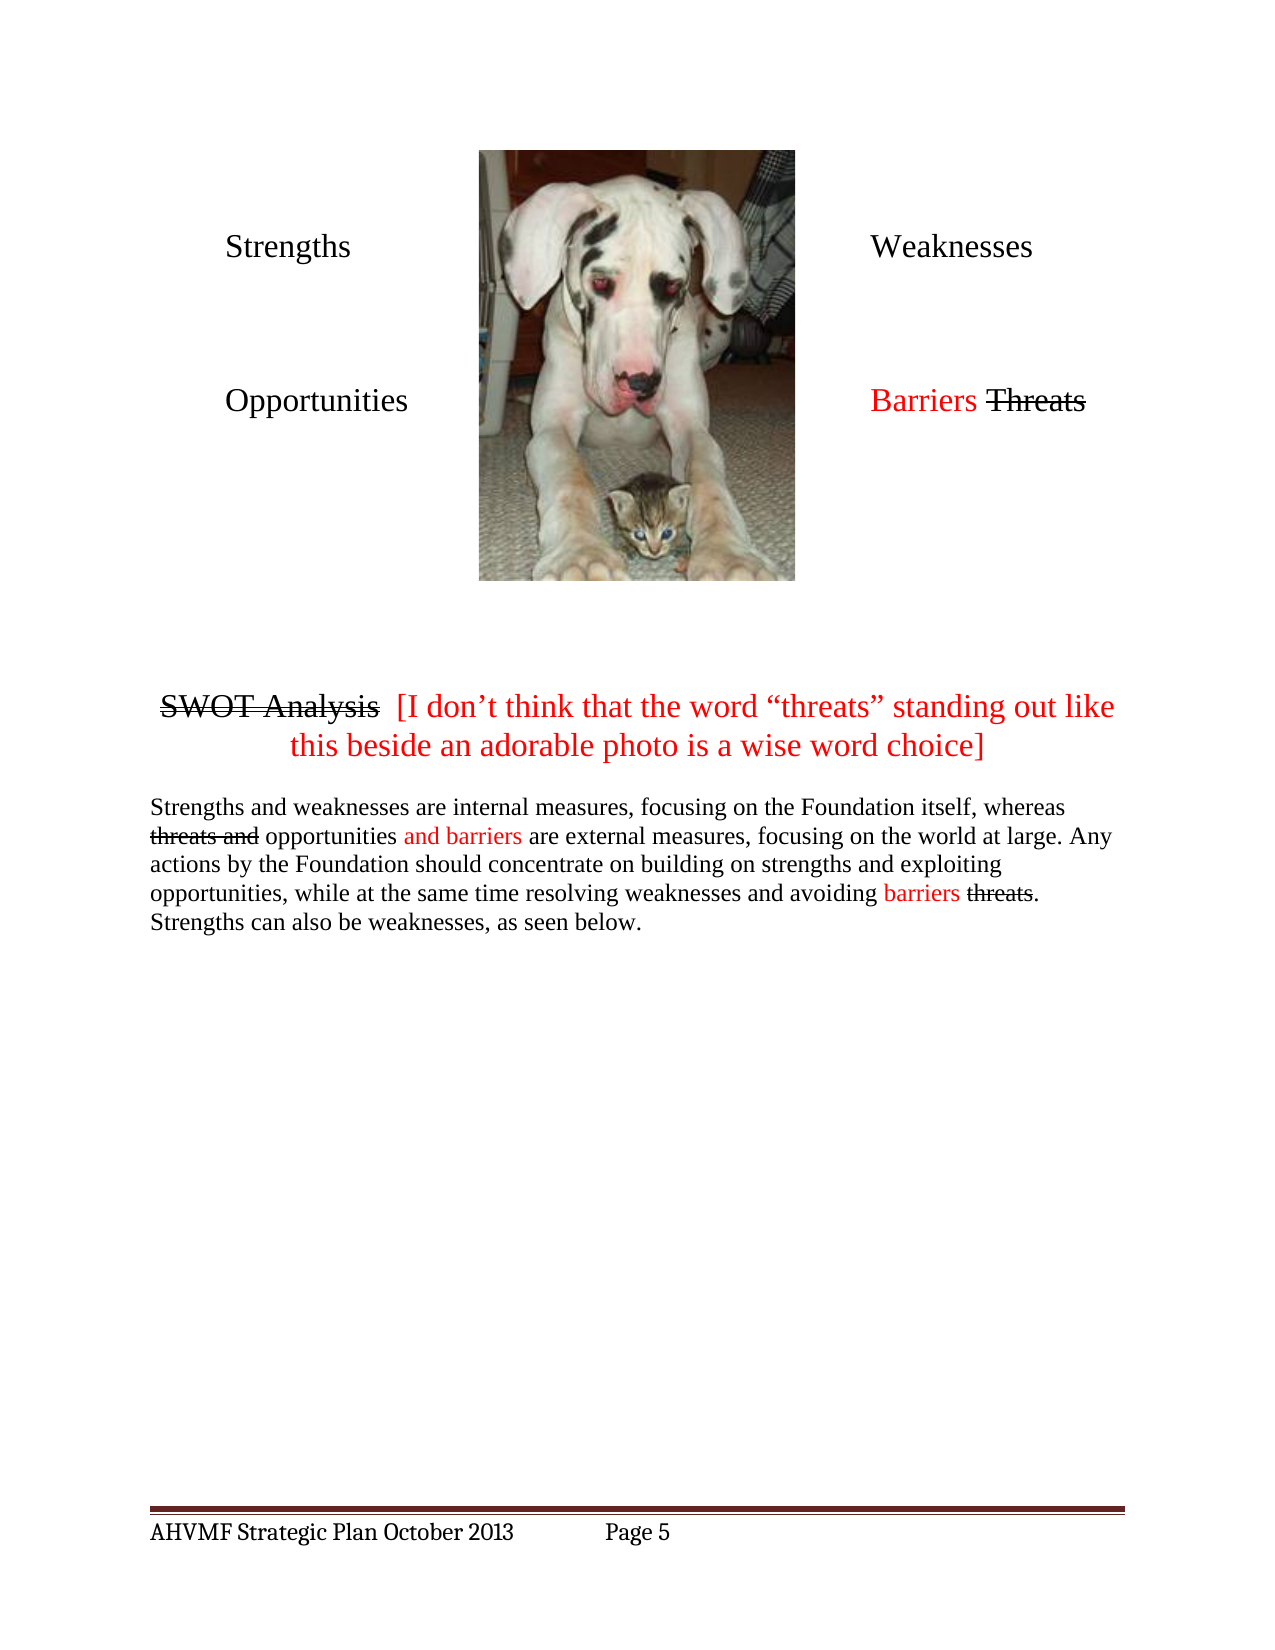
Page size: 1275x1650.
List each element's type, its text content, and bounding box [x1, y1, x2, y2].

text Strengths and weaknesses are internal measures, focusing on the Foundation itself, whereas threats and opportunities and barriers are external measures, focusing on the world at large. Any actions by the Foundation should concentrate on building on strengths and exploiting opportunities, while at the same time resolving weaknesses and avoiding barriers threats. Strengths can also be weaknesses, as seen below. [150, 792, 1125, 936]
text Strengths Weaknesses [225, 227, 478, 265]
text SWOT Analysis [I don’t think that the word “threats” standing out like this beside an adorable photo is a wise word choice] [150, 687, 1125, 763]
text Opportunities Barriers Threats [796, 380, 1125, 418]
text Strengths Weaknesses [796, 227, 1125, 265]
text Opportunities Barriers Threats [225, 380, 478, 418]
picture [478, 150, 796, 581]
